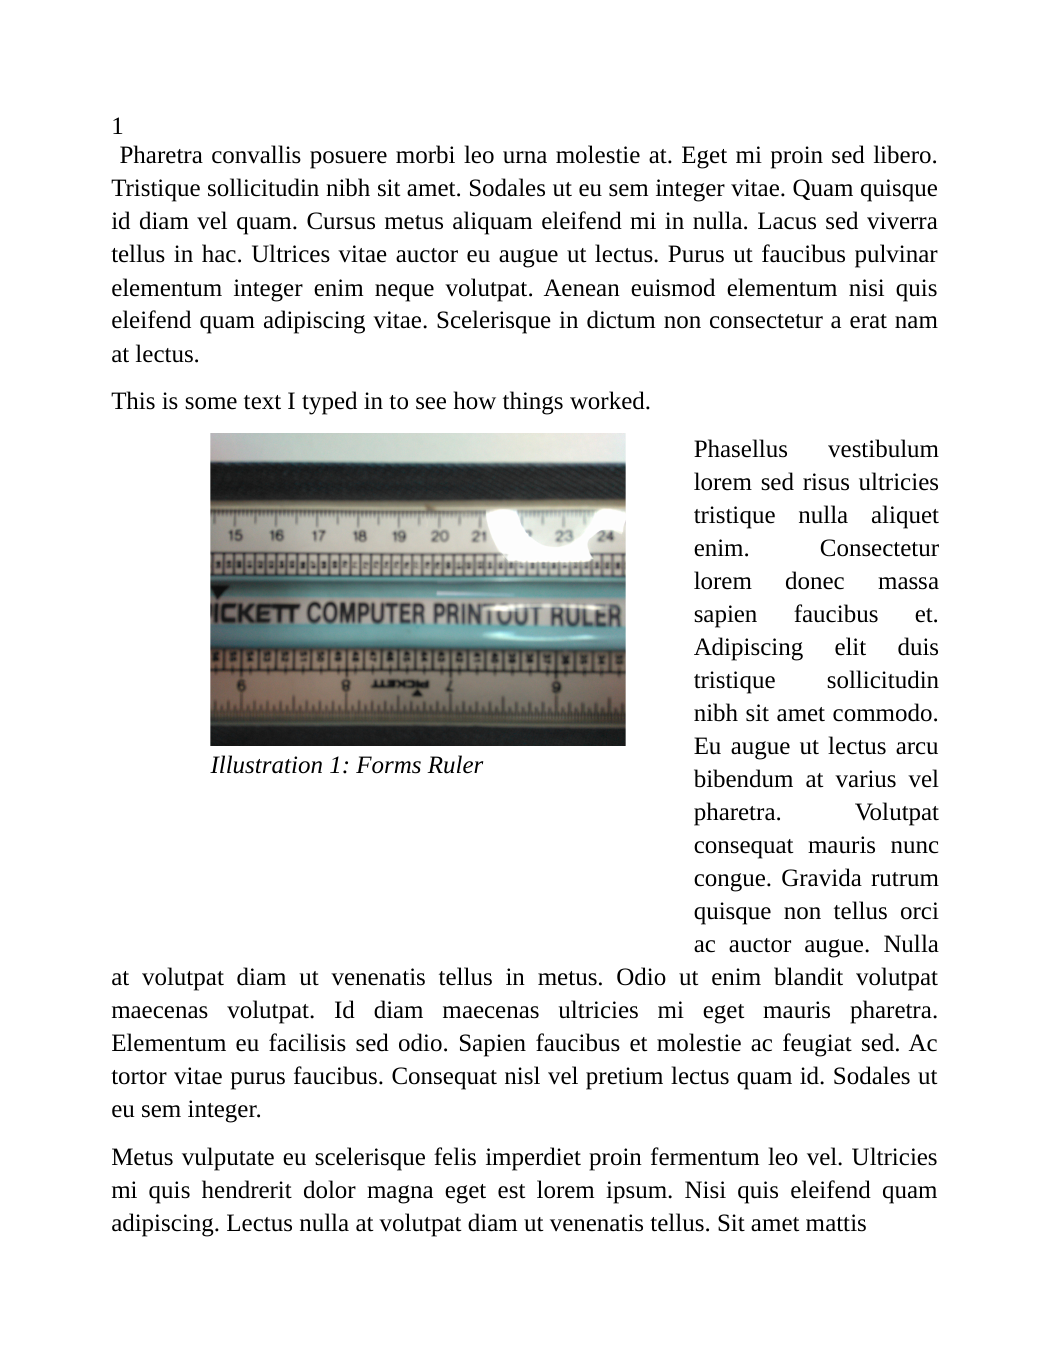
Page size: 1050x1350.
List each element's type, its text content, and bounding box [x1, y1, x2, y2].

text Phasellus vestibulum lorem sed risus ultricies tristique nulla aliquet enim. Consectetur lorem donec massa sapien faucibus et. Adipiscing elit duis tristique sollicitudin nibh sit amet commodo. Eu augue ut lectus arcu bibendum at varius vel pharetra. Volutpat consequat mauris nunc congue. Gravida rutrum quisque non tellus orci ac auctor augue. Nulla at volutpat diam ut venenatis tellus in metus. Odio ut enim blandit volutpat maecenas volutpat. Id diam maecenas ultricies mi eget mauris pharetra. Elementum eu facilisis sed odio. Sapien faucibus et molestie ac feugiat sed. Ac tortor vitae purus faucibus. Consequat nisl vel pretium lectus quam id. Sodales ut eu sem integer. [111, 434, 939, 1123]
text Pharetra convallis posuere morbi leo urna molestie at. Eget mi proin sed libero. Tristique sollicitudin nibh sit amet. Sodales ut eu sem integer vitae. Quam quisque id diam vel quam. Cursus metus aliquam eleifend mi in nulla. Lacus sed viverra tellus in hac. Ultrices vitae auctor eu augue ut lectus. Purus ut faucibus pulvinar elementum integer enim neque volutpat. Aenean euismod elementum nisi quis eleifend quam adipiscing vitae. Scelerisque in dictum non consectetur a erat nam at lectus. [111, 141, 939, 367]
text This is some text I typed in to see how things worked. [111, 386, 939, 415]
text Metus vulputate eu scelerisque felis imperdiet proin fermentum leo vel. Ultricies mi quis hendrerit dolor magna eget est lorem ipsum. Nisi quis eleifend quam adipiscing. Lectus nulla at volutpat diam ut venenatis tellus. Sit amet mattis [111, 1142, 939, 1237]
picture [210, 433, 626, 746]
